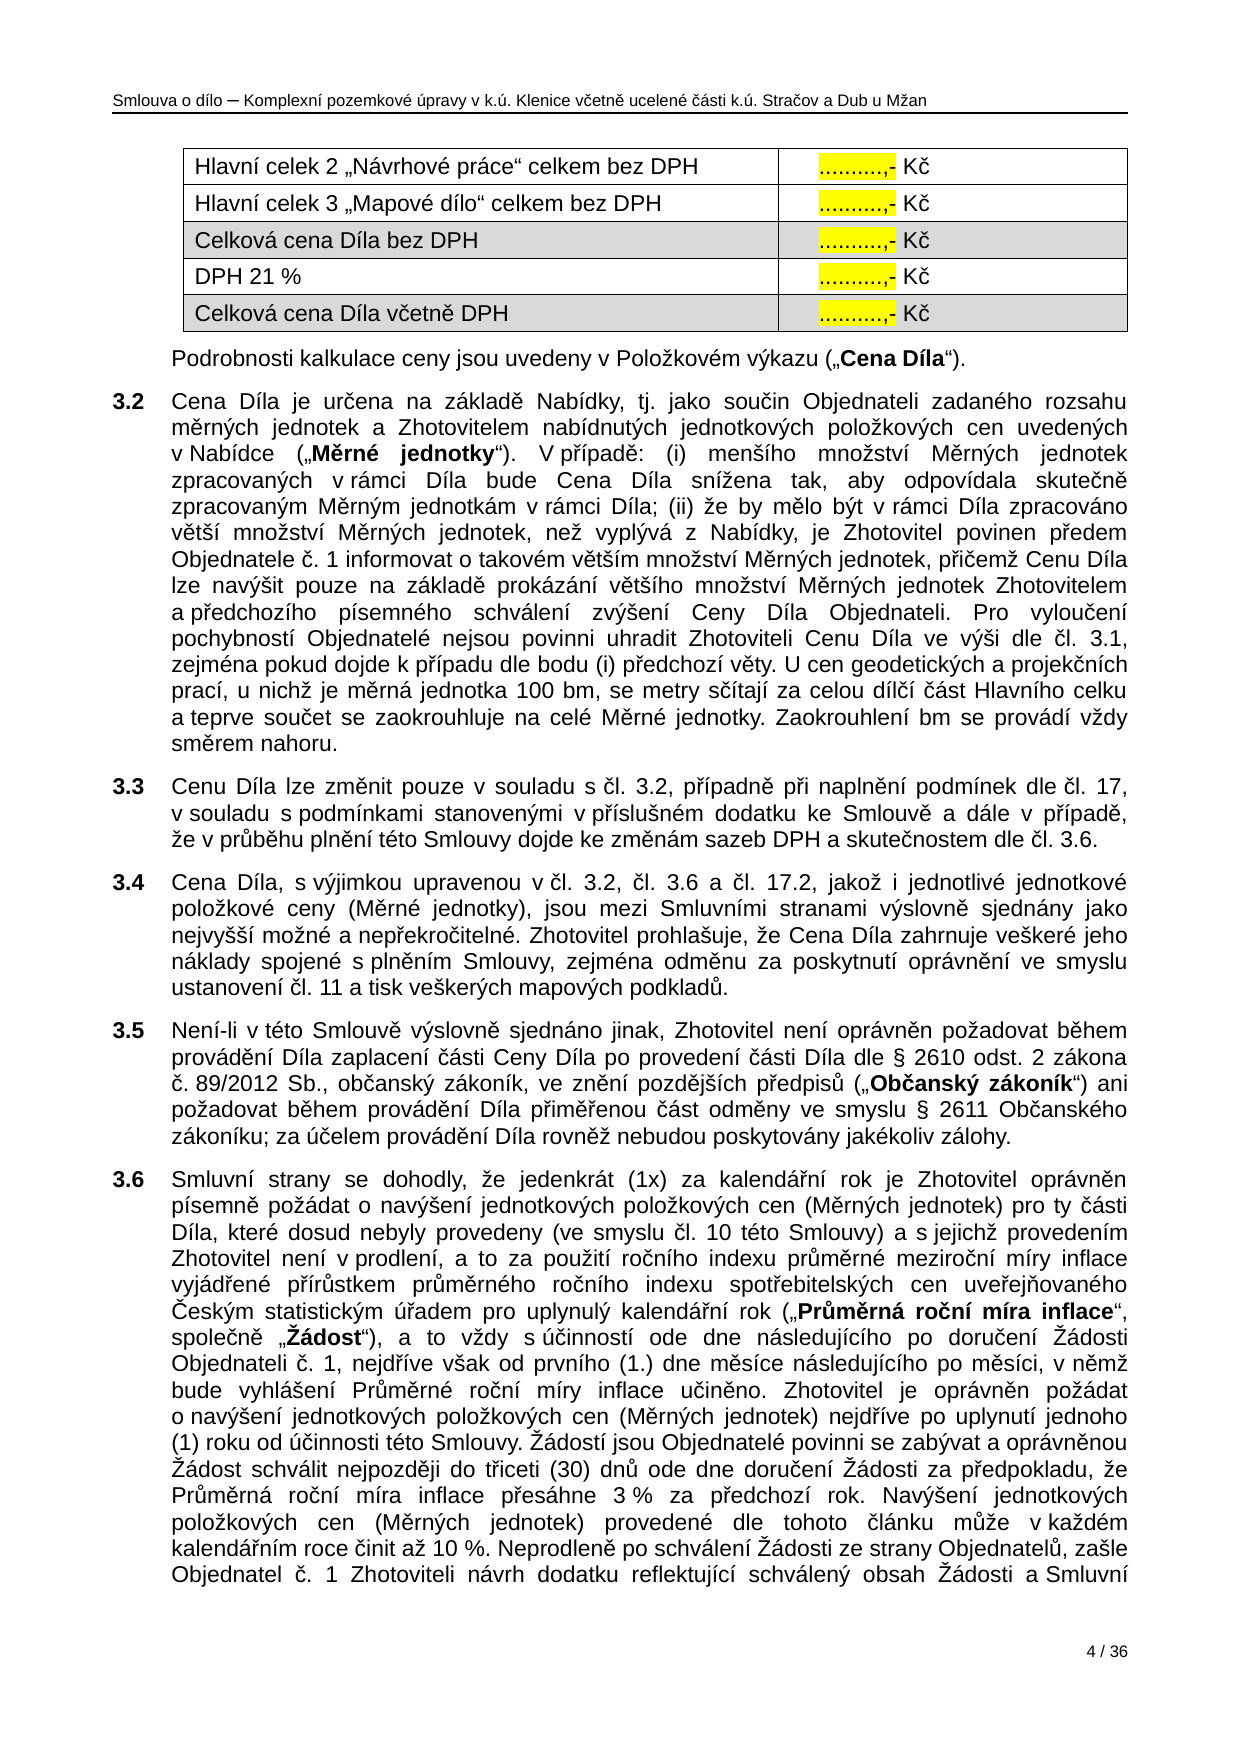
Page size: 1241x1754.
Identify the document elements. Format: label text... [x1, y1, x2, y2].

table_cell ..........,- Kč [779, 185, 1127, 221]
table_cell ..........,- Kč [779, 149, 1127, 184]
table_cell Celková cena Díla bez DPH [184, 222, 778, 258]
list Podrobnosti kalkulace ceny jsou uvedeny v Položkovém výkazu („Cena Díla“). [171, 344, 1128, 371]
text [112, 1166, 1128, 1587]
table_cell Hlavní celek 2 „Návrhové práce“ celkem bez DPH [184, 149, 778, 184]
table_cell ..........,- Kč [779, 295, 1127, 331]
table_cell Hlavní celek 3 „Mapové dílo“ celkem bez DPH [184, 185, 778, 221]
table_cell ..........,- Kč [779, 222, 1127, 258]
text Cena Díla, s výjimkou upravenou v čl. 3.2, čl. 3.6 a čl. 17.2, jakož i jednotlivé jednotkové položkové ceny (Měrné jednotky), jsou mezi Smluvními stranami výslovně sjednány jako nejvyšší možné a nepřekročitelné. Zhotovitel prohlašuje, že Cena Díla zahrnuje veškeré jeho náklady spojené s plněním Smlouvy, zejména odměnu za poskytnutí oprávnění ve smyslu ustanovení čl. 11 a tisk veškerých mapových podkladů. [112, 869, 1128, 1001]
text Cena Díla je určena na základě Nabídky, tj. jako součin Objednateli zadaného rozsahu měrných jednotek a Zhotovitelem nabídnutých jednotkových položkových cen uvedených v Nabídce („Měrné jednotky“). V případě: (i) menšího množství Měrných jednotek zpracovaných v rámci Díla bude Cena Díla snížena tak, aby odpovídala skutečně zpracovaným Měrným jednotkám v rámci Díla; (ii) že by mělo být v rámci Díla zpracováno větší množství Měrných jednotek, než vyplývá z Nabídky, je Zhotovitel povinen předem Objednatele č. 1 informovat o takovém větším množství Měrných jednotek, přičemž Cenu Díla lze navýšit pouze na základě prokázání většího množství Měrných jednotek Zhotovitelem a předchozího písemného schválení zvýšení Ceny Díla Objednateli. Pro vyloučení pochybností Objednatelé nejsou povinni uhradit Zhotoviteli Cenu Díla ve výši dle čl. 3.1, zejména pokud dojde k případu dle bodu (i) předchozí věty. U cen geodetických a projekčních prací, u nichž je měrná jednotka 100 bm, se metry sčítají za celou dílčí část Hlavního celku a teprve součet se zaokrouhluje na celé Měrné jednotky. Zaokrouhlení bm se provádí vždy směrem nahoru. [112, 388, 1128, 757]
text Cenu Díla lze změnit pouze v souladu s čl. 3.2, případně při naplnění podmínek dle čl. 17, v souladu s podmínkami stanovenými v příslušném dodatku ke Smlouvě a dále v případě, že v průběhu plnění této Smlouvy dojde ke změnám sazeb DPH a skutečnostem dle čl. 3.6. [112, 773, 1128, 852]
table_cell Celková cena Díla včetně DPH [184, 295, 778, 331]
text Není-li v této Smlouvě výslovně sjednáno jinak, Zhotovitel není oprávněn požadovat během provádění Díla zaplacení části Ceny Díla po provedení části Díla dle § 2610 odst. 2 zákona č. 89/2012 Sb., občanský zákoník, ve znění pozdějších předpisů („Občanský zákoník“) ani požadovat během provádění Díla přiměřenou část odměny ve smyslu § 2611 Občanského zákoníku; za účelem provádění Díla rovněž nebudou poskytovány jakékoliv zálohy. [112, 1017, 1128, 1149]
table_cell ..........,- Kč [779, 259, 1127, 294]
table_cell DPH 21 % [184, 259, 778, 294]
